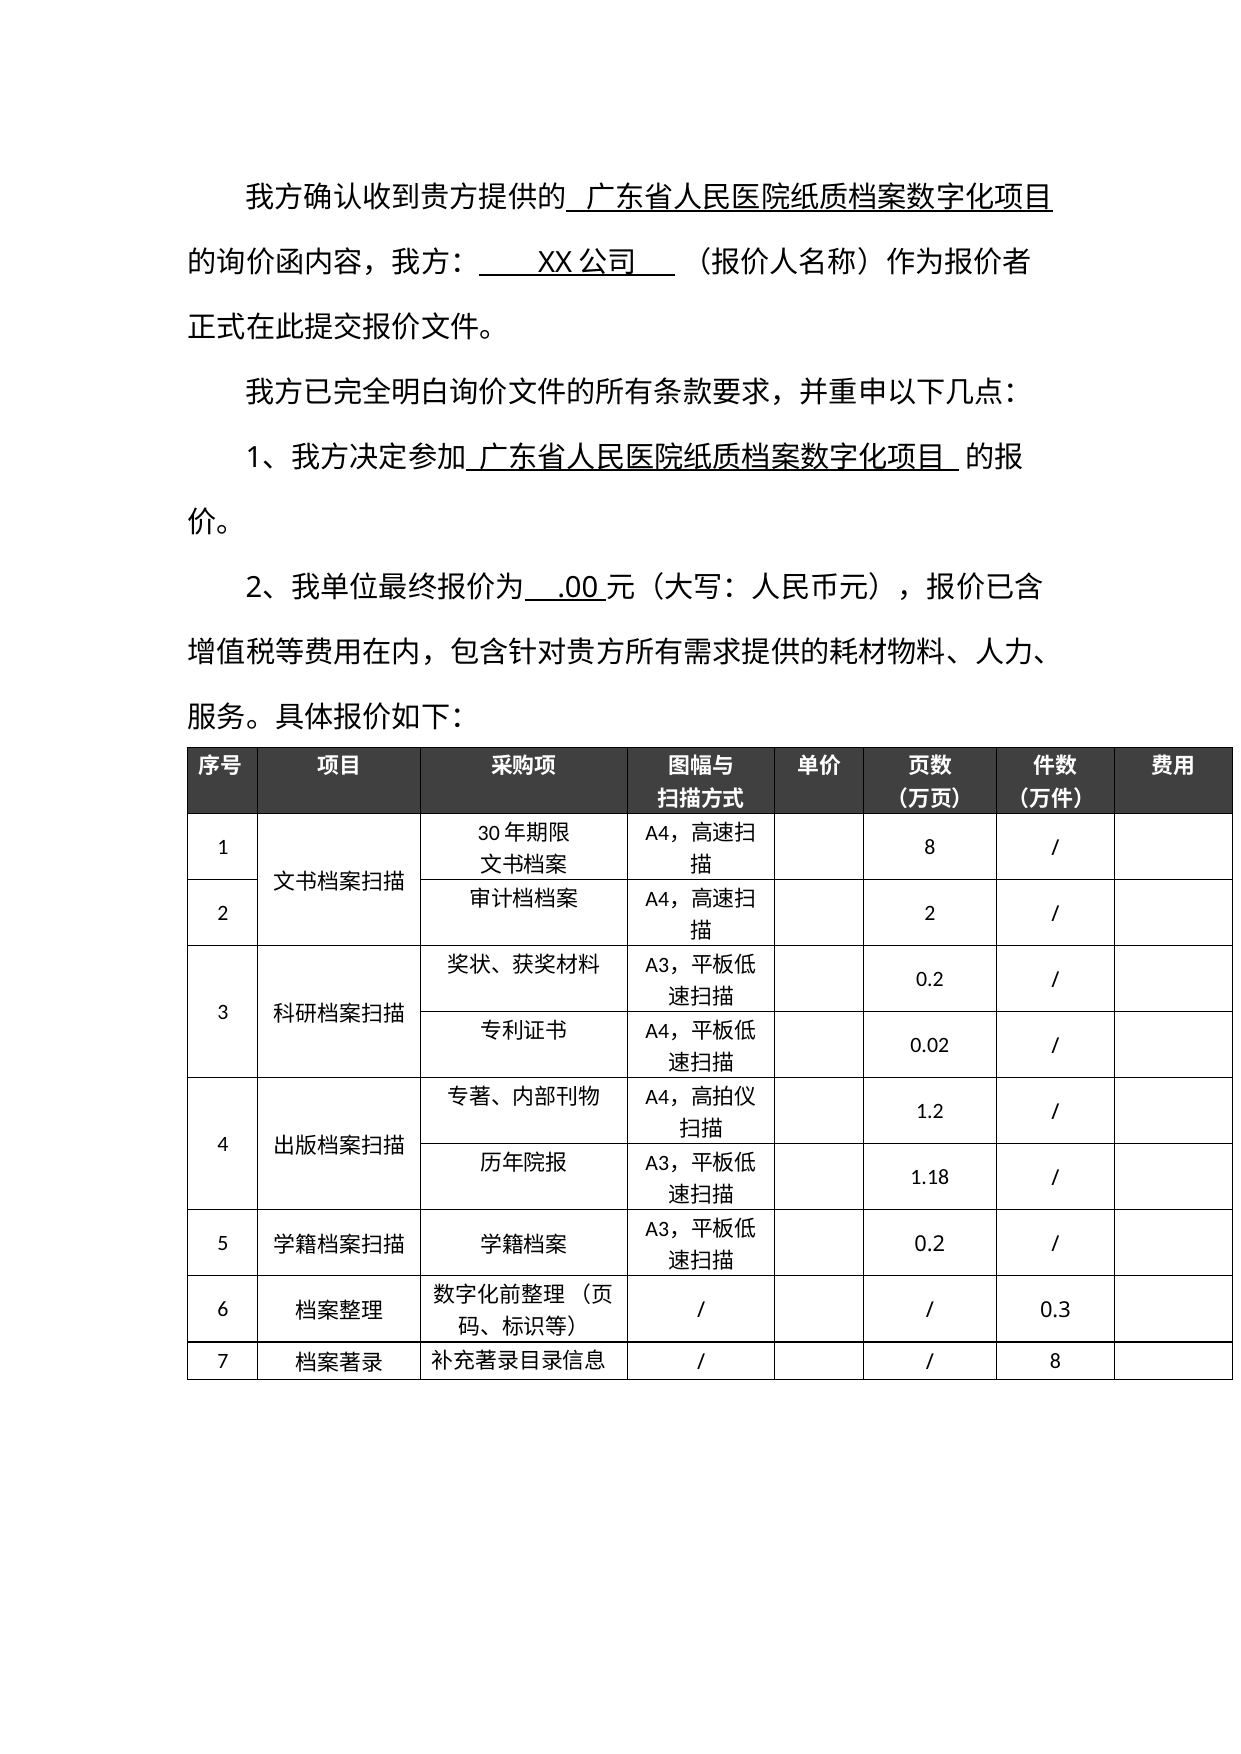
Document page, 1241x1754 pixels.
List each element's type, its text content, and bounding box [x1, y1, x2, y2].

table_cell A4，高速扫描 [628, 814, 774, 879]
table_cell 7 [188, 1343, 257, 1379]
text 我方确认收到贵方提供的 广东省人民医院纸质档案数字化项目 的询价函内容，我方： XX公司 （报价人名称）作为报价者正式在此提交报价文件。 [187, 162, 1053, 357]
table_cell 0.2 [864, 1210, 996, 1275]
table_cell / [997, 814, 1114, 879]
table_cell [775, 1144, 863, 1209]
table_cell [1115, 814, 1232, 879]
table_cell / [864, 1343, 996, 1379]
table_cell 历年院报 [421, 1144, 627, 1209]
table_cell [775, 1012, 863, 1077]
table_cell A4，高拍仪扫描 [628, 1078, 774, 1143]
table_cell / [997, 1012, 1114, 1077]
text 1、我方决定参加 广东省人民医院纸质档案数字化项目 的报价。 [187, 422, 1053, 552]
table_cell [1115, 1276, 1232, 1341]
table_header 件数 （万件） [997, 748, 1114, 813]
table_header 项目 [258, 748, 420, 813]
table_cell 科研档案扫描 [258, 946, 420, 1077]
table_cell 档案著录 [258, 1343, 420, 1379]
table_cell 审计档档案 [421, 880, 627, 945]
table_cell / [997, 1078, 1114, 1143]
table_cell A4，高速扫描 [628, 880, 774, 945]
table_cell 8 [864, 814, 996, 879]
table_cell [775, 1078, 863, 1143]
table_cell 1.2 [864, 1078, 996, 1143]
table_cell / [628, 1343, 774, 1379]
table_cell [1115, 1144, 1232, 1209]
table_cell A3，平板低速扫描 [628, 1144, 774, 1209]
table_cell [775, 1276, 863, 1341]
table_cell 2 [864, 880, 996, 945]
table_header 序号 [188, 748, 257, 813]
table_cell 专著、内部刊物 [421, 1078, 627, 1143]
table_cell [1115, 1343, 1232, 1379]
table_cell [1115, 1078, 1232, 1143]
table_cell A3，平板低速扫描 [628, 946, 774, 1011]
table_cell 补充著录目录信息 [421, 1343, 627, 1379]
table_cell 出版档案扫描 [258, 1078, 420, 1209]
table_cell 4 [188, 1078, 257, 1209]
table_cell 学籍档案扫描 [258, 1210, 420, 1275]
table_cell 8 [997, 1343, 1114, 1379]
table_cell A4，平板低速扫描 [628, 1012, 774, 1077]
table_cell 学籍档案 [421, 1210, 627, 1275]
table_cell 6 [188, 1276, 257, 1341]
table_cell [775, 880, 863, 945]
table_cell 0.2 [864, 946, 996, 1011]
table_cell [775, 946, 863, 1011]
table_header 页数 （万页） [864, 748, 996, 813]
text 2、我单位最终报价为 .00 元（大写：人民币元），报价已含增值税等费用在内，包含针对贵方所有需求提供的耗材物料、人力、服务。具体报价如下： [187, 552, 1053, 747]
table_cell 5 [188, 1210, 257, 1275]
table_cell / [864, 1276, 996, 1341]
table_cell 专利证书 [421, 1012, 627, 1077]
table_cell 档案整理 [258, 1276, 420, 1341]
table_cell [1115, 946, 1232, 1011]
table_cell 奖状、获奖材料 [421, 946, 627, 1011]
table_cell / [997, 880, 1114, 945]
table_cell 0.02 [864, 1012, 996, 1077]
table_cell A3，平板低速扫描 [628, 1210, 774, 1275]
table_cell 2 [188, 880, 257, 945]
table_cell [1115, 1210, 1232, 1275]
table_cell [1115, 880, 1232, 945]
table_cell / [628, 1276, 774, 1341]
table_cell 3 [188, 946, 257, 1077]
table_cell 1.18 [864, 1144, 996, 1209]
table_cell [1115, 1012, 1232, 1077]
table_cell / [997, 946, 1114, 1011]
table_cell 文书档案扫描 [258, 814, 420, 945]
text 我方已完全明白询价文件的所有条款要求，并重申以下几点： [187, 357, 1053, 422]
table_cell / [997, 1210, 1114, 1275]
table_cell [775, 1343, 863, 1379]
table_cell [775, 814, 863, 879]
table_cell 30年期限 文书档案 [421, 814, 627, 879]
table_header 图幅与 扫描方式 [628, 748, 774, 813]
table_header 费用 [1115, 748, 1232, 813]
table_cell 0.3 [997, 1276, 1114, 1341]
table_cell 数字化前整理 （页码、标识等） [421, 1276, 627, 1341]
table_cell [775, 1210, 863, 1275]
table_header 单价 [775, 748, 863, 813]
table_cell 1 [188, 814, 257, 879]
table_cell / [997, 1144, 1114, 1209]
table_header 采购项 [421, 748, 627, 813]
